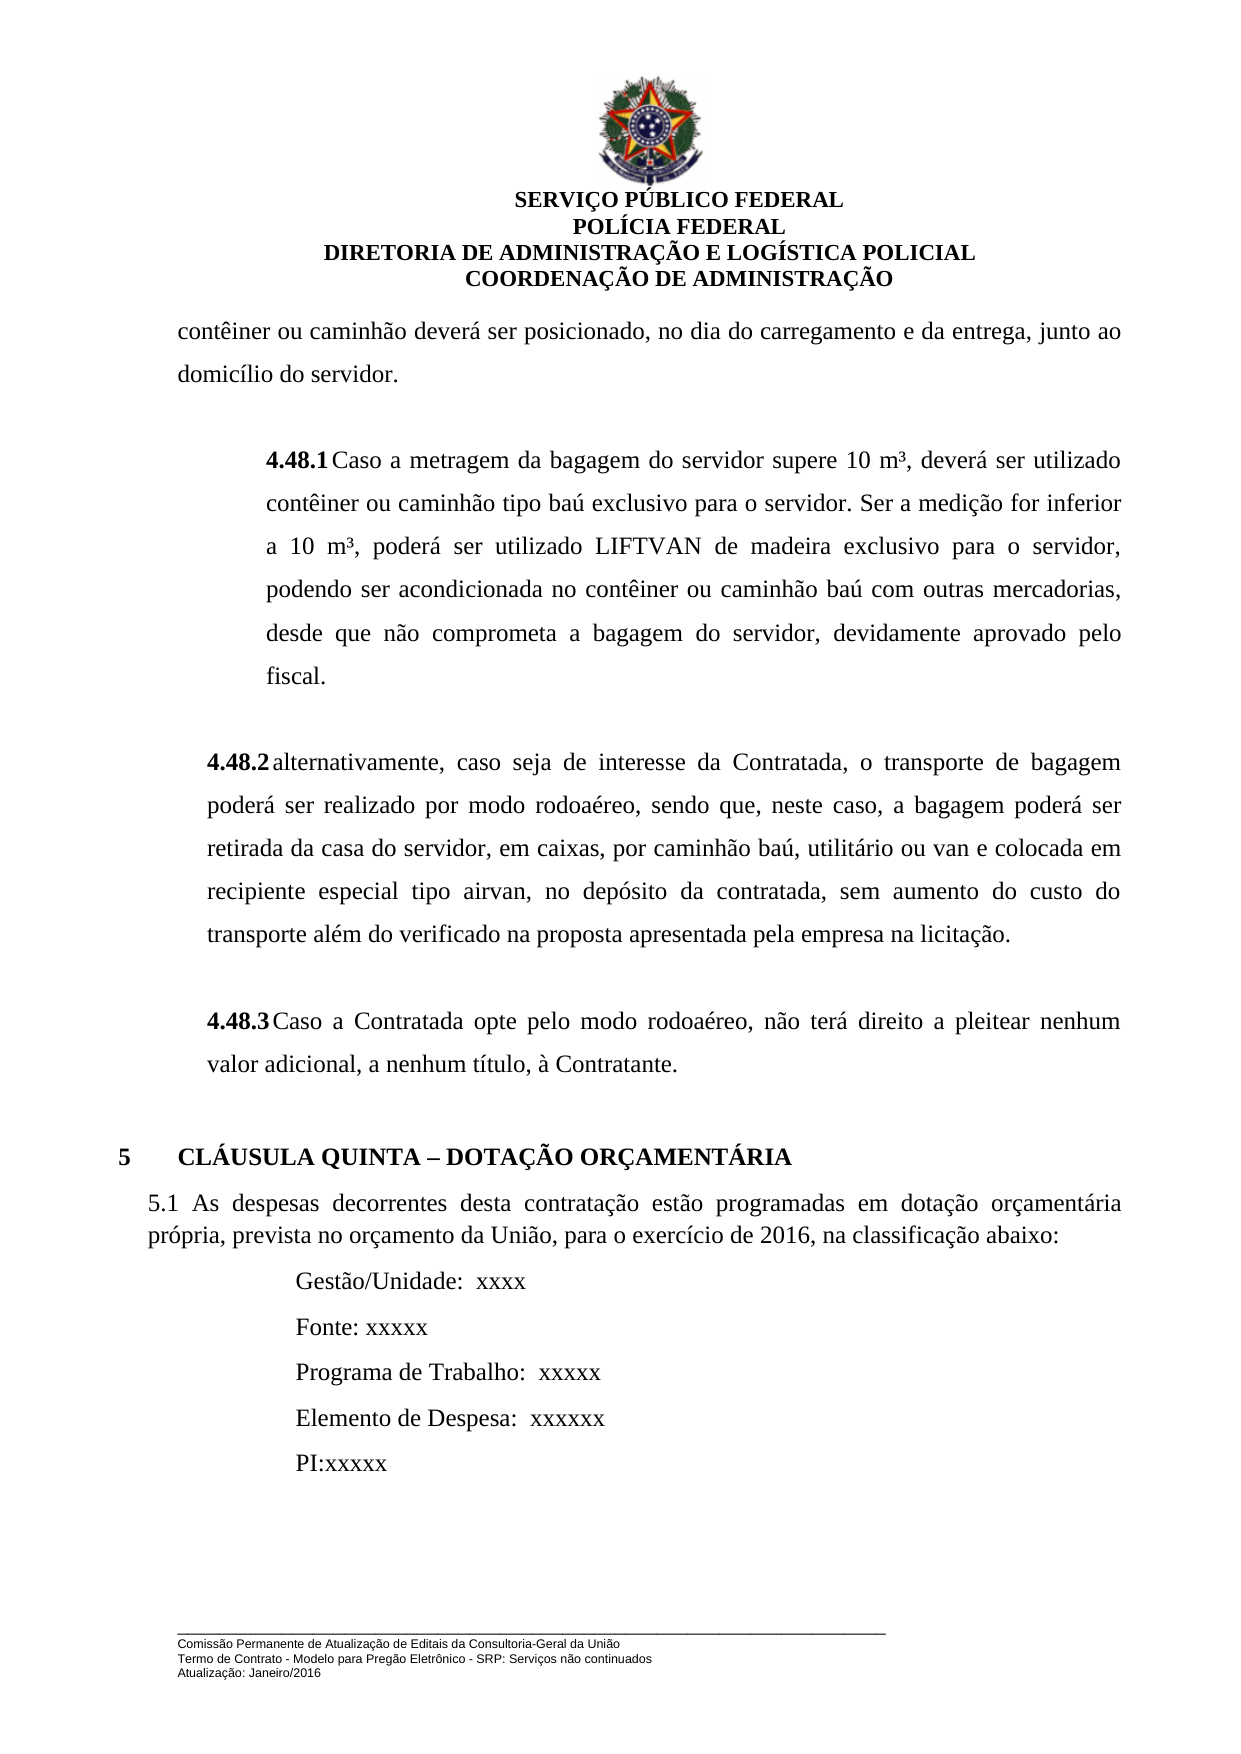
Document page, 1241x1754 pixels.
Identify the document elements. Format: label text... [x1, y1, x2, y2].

text 4.48.1 Caso a metragem da bagagem do servidor supere 10 m³, deverá ser utilizado contêiner ou caminhão tipo baú exclusivo para o servidor. Ser a medição for inferior a 10 m³, poderá ser utilizado LIFTVAN de madeira exclusivo para o servidor, podendo ser acondicionada no contêiner ou caminhão baú com outras mercadorias, desde que não comprometa a bagagem do servidor, devidamente aprovado pelo fiscal. [266, 445, 1122, 689]
text Programa de Trabalho: xxxxx [295, 1357, 1122, 1386]
text 4.48.2 alternativamente, caso seja de interesse da Contratada, o transporte de bagagem poderá ser realizado por modo rodoaéreo, sendo que, neste caso, a bagagem poderá ser retirada da casa do servidor, em caixas, por caminhão baú, utilitário ou van e colocada em recipiente especial tipo airvan, no depósito da contratada, sem aumento do custo do transporte além do verificado na proposta apresentada pela empresa na licitação. [207, 747, 1122, 948]
text Fonte: xxxxx [295, 1312, 1122, 1340]
text Gestão/Unidade: xxxx [295, 1266, 1122, 1295]
text 5.1 As despesas decorrentes desta contratação estão programadas em dotação orçamentária própria, prevista no orçamento da União, para o exercício de 2016, na classificação abaixo: [148, 1188, 1122, 1249]
list CLÁUSULA QUINTA – DOTAÇÃO ORÇAMENTÁRIA [118, 1142, 1122, 1171]
text PI:xxxxx [295, 1448, 1122, 1477]
text 4.48.3 Caso a Contratada opte pelo modo rodoaéreo, não terá direito a pleitear nenhum valor adicional, a nenhum título, à Contratante. [207, 1006, 1122, 1078]
text Elemento de Despesa: xxxxxx [295, 1403, 1122, 1431]
